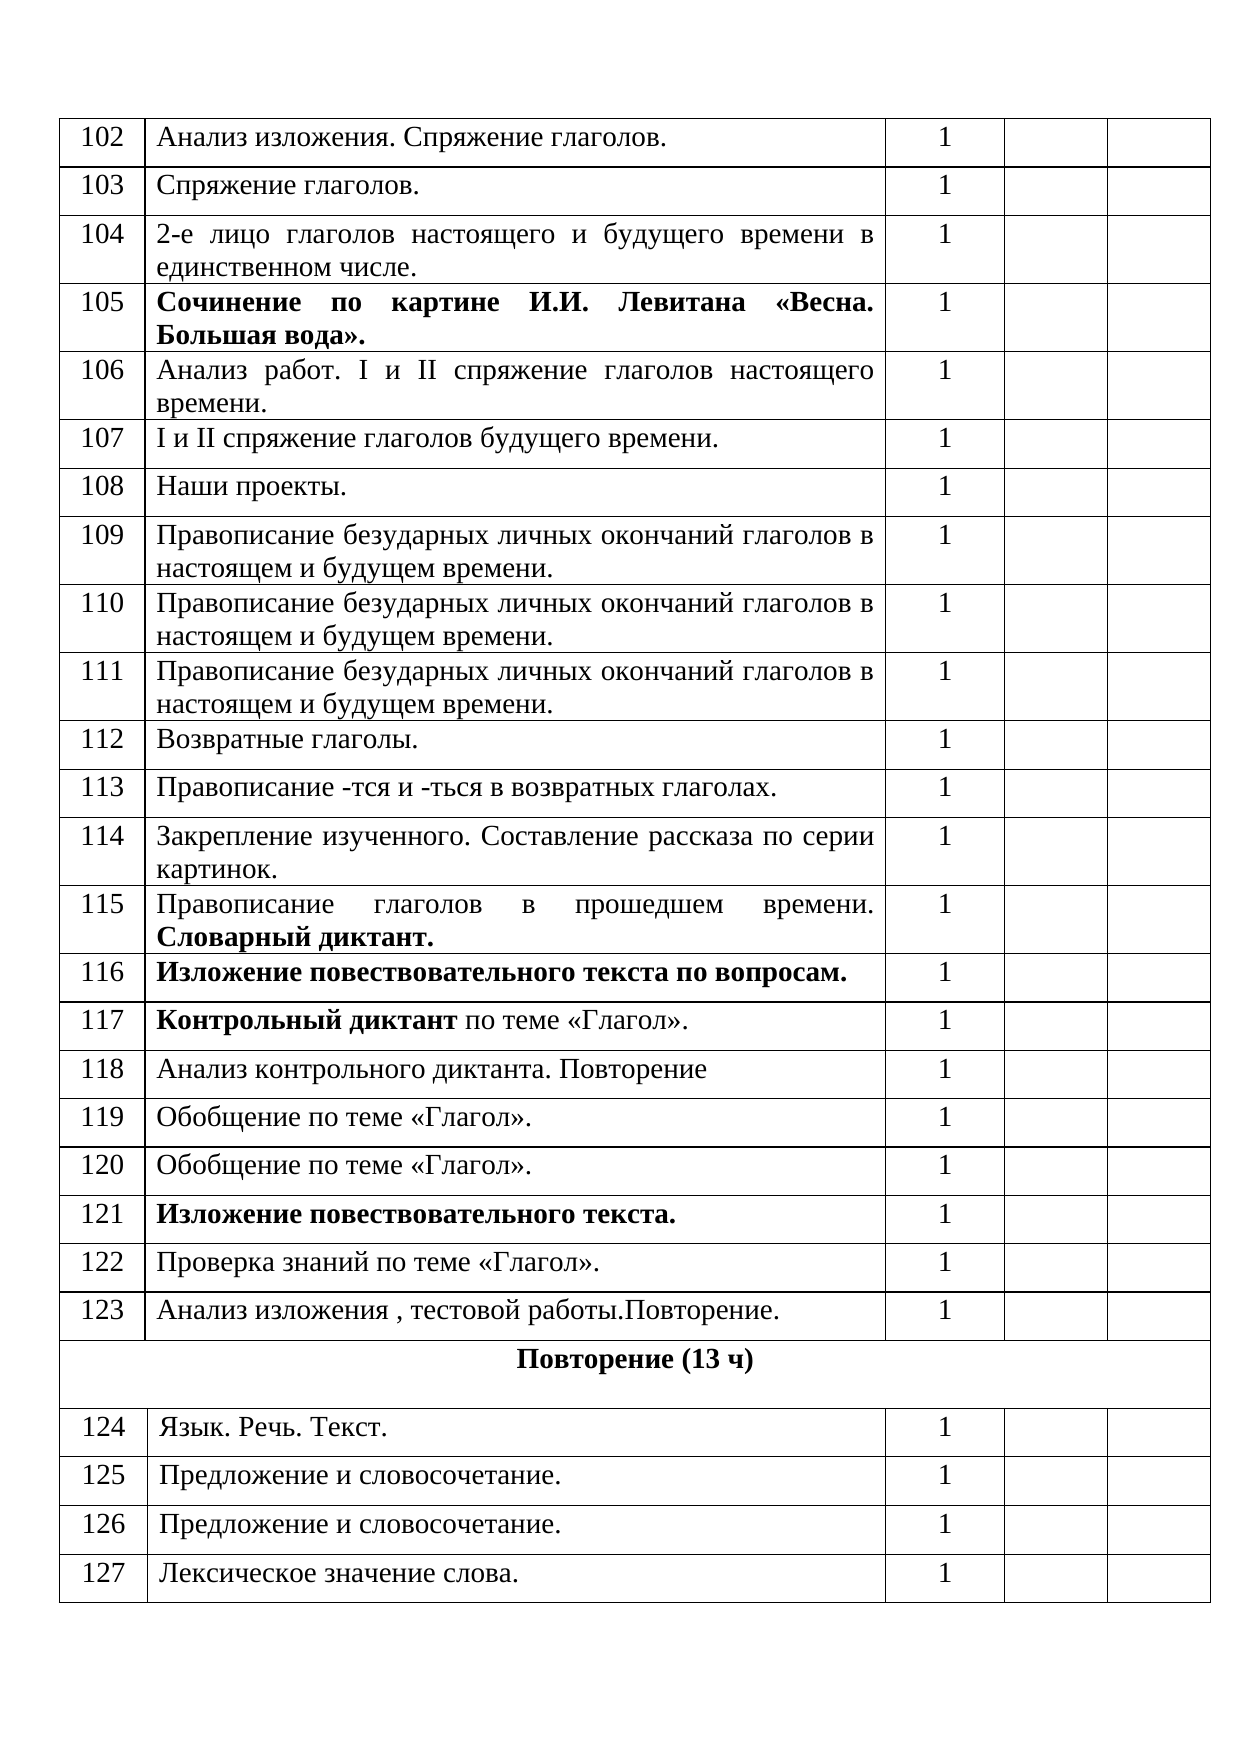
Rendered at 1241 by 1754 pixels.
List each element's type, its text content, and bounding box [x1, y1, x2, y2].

table_cell 2-е лицо глаголов настоящего и будущего времени в единственном числе. [146, 216, 885, 283]
table_cell [1108, 1099, 1210, 1146]
table_cell 122 [60, 1244, 144, 1291]
table_cell 123 [60, 1293, 144, 1340]
table_cell [1108, 352, 1210, 419]
table_cell 1 [886, 1457, 1004, 1505]
table_cell [1005, 653, 1107, 720]
table_cell 107 [60, 420, 144, 467]
table_cell 111 [60, 653, 144, 720]
table_cell [1108, 721, 1210, 768]
table_cell [1108, 1244, 1210, 1291]
table_cell [1108, 954, 1210, 1001]
table_cell I и II спряжение глаголов будущего времени. [146, 420, 885, 467]
table_cell 1 [886, 1003, 1004, 1050]
table_cell [1005, 352, 1107, 419]
table_cell [1108, 1196, 1210, 1243]
table_cell [1108, 119, 1210, 166]
table_cell Правописание безударных личных окончаний глаголов в настоящем и будущем времени. [146, 585, 885, 652]
table_cell [1005, 1148, 1107, 1195]
table_cell [1108, 818, 1210, 885]
table_cell [1005, 886, 1107, 953]
table_cell 1 [886, 653, 1004, 720]
table_cell 1 [886, 284, 1004, 351]
table_cell [1005, 1099, 1107, 1146]
table_cell [1005, 770, 1107, 817]
table_cell Анализ работ. I и II спряжение глаголов настоящего времени. [146, 352, 885, 419]
table_cell 1 [886, 1244, 1004, 1291]
table_cell 127 [60, 1555, 147, 1602]
table_cell 1 [886, 585, 1004, 652]
table_cell 113 [60, 770, 144, 817]
table_cell 118 [60, 1051, 144, 1098]
table_cell 1 [886, 1293, 1004, 1340]
table_cell Предложение и словосочетание. [148, 1457, 885, 1505]
table_cell [1005, 1409, 1107, 1456]
table_cell Лексическое значение слова. [148, 1555, 885, 1602]
table_cell 104 [60, 216, 144, 283]
table_cell 1 [886, 886, 1004, 953]
table_cell 115 [60, 886, 144, 953]
table_cell 1 [886, 420, 1004, 467]
table_cell [1108, 469, 1210, 516]
table_cell [1108, 1148, 1210, 1195]
table_cell 1 [886, 168, 1004, 215]
table_cell 1 [886, 1051, 1004, 1098]
table_cell Анализ контрольного диктанта. Повторение [146, 1051, 885, 1098]
table_cell 108 [60, 469, 144, 516]
table_cell [1005, 119, 1107, 166]
table_cell [1108, 585, 1210, 652]
table_cell 114 [60, 818, 144, 885]
table_cell Язык. Речь. Текст. [148, 1409, 885, 1456]
table_cell Изложение повествовательного текста. [146, 1196, 885, 1243]
table_cell 1 [886, 770, 1004, 817]
table_cell 1 [886, 1196, 1004, 1243]
table_cell 103 [60, 168, 144, 215]
table_cell [1005, 1003, 1107, 1050]
table_cell [1005, 168, 1107, 215]
table_cell Анализ изложения , тестовой работы.Повторение. [146, 1293, 885, 1340]
table_cell [1005, 721, 1107, 768]
table_cell 112 [60, 721, 144, 768]
table_cell 119 [60, 1099, 144, 1146]
table_cell [1005, 1555, 1107, 1602]
table_cell [1108, 770, 1210, 817]
table_cell 120 [60, 1148, 144, 1195]
table_cell Предложение и словосочетание. [148, 1506, 885, 1554]
table_cell Правописание безударных личных окончаний глаголов в настоящем и будущем времени. [146, 517, 885, 584]
table_cell 106 [60, 352, 144, 419]
table_cell Спряжение глаголов. [146, 168, 885, 215]
table_cell 102 [60, 119, 144, 166]
table_cell [1005, 1457, 1107, 1505]
table_cell 1 [886, 1555, 1004, 1602]
table_cell 1 [886, 469, 1004, 516]
table_cell [1108, 886, 1210, 953]
table_cell 105 [60, 284, 144, 351]
table_cell [1005, 216, 1107, 283]
table_cell 1 [886, 517, 1004, 584]
table_cell 1 [886, 721, 1004, 768]
table_cell [1108, 653, 1210, 720]
table_cell [1108, 284, 1210, 351]
table_cell [1005, 517, 1107, 584]
table_cell 109 [60, 517, 144, 584]
table_cell Правописание безударных личных окончаний глаголов в настоящем и будущем времени. [146, 653, 885, 720]
table_cell [1005, 284, 1107, 351]
table_cell [1005, 1244, 1107, 1291]
table_cell Повторение (13 ч) [60, 1341, 1210, 1408]
table_cell [1108, 1293, 1210, 1340]
table_cell Анализ изложения. Спряжение глаголов. [146, 119, 885, 166]
table_cell 1 [886, 954, 1004, 1001]
table_cell [1005, 818, 1107, 885]
table_cell 126 [60, 1506, 147, 1554]
table_cell [1108, 216, 1210, 283]
table_cell 1 [886, 119, 1004, 166]
table_cell [1108, 168, 1210, 215]
table_cell 1 [886, 1409, 1004, 1456]
table_cell 116 [60, 954, 144, 1001]
table_cell Правописание -тся и -ться в возвратных глаголах. [146, 770, 885, 817]
table_cell [1108, 1457, 1210, 1505]
table_cell [1005, 1506, 1107, 1554]
table_cell [1005, 1196, 1107, 1243]
table_cell [1108, 1555, 1210, 1602]
table_cell [1108, 420, 1210, 467]
table_cell [1005, 954, 1107, 1001]
table_cell Обобщение по теме «Глагол». [146, 1099, 885, 1146]
table_cell Сочинение по картине И.И. Левитана «Весна. Большая вода». [146, 284, 885, 351]
table_cell 1 [886, 1099, 1004, 1146]
table_cell [1108, 1506, 1210, 1554]
table_cell Наши проекты. [146, 469, 885, 516]
table_cell Закрепление изученного. Составление рассказа по серии картинок. [146, 818, 885, 885]
table_cell 1 [886, 1148, 1004, 1195]
table_cell 117 [60, 1003, 144, 1050]
table_cell Контрольный диктант по теме «Глагол». [146, 1003, 885, 1050]
table_cell 121 [60, 1196, 144, 1243]
table_cell [1108, 1003, 1210, 1050]
table_cell 110 [60, 585, 144, 652]
table_cell [1005, 1051, 1107, 1098]
table_cell Проверка знаний по теме «Глагол». [146, 1244, 885, 1291]
table_cell [1005, 420, 1107, 467]
table_cell 1 [886, 818, 1004, 885]
table_cell 1 [886, 1506, 1004, 1554]
table_cell Изложение повествовательного текста по вопросам. [146, 954, 885, 1001]
table_cell [1005, 1293, 1107, 1340]
table_cell [1108, 1051, 1210, 1098]
table_cell Обобщение по теме «Глагол». [146, 1148, 885, 1195]
table_cell Правописание глаголов в прошедшем времени. Словарный диктант. [146, 886, 885, 953]
table_cell 124 [60, 1409, 147, 1456]
table_cell [1108, 1409, 1210, 1456]
table_cell 1 [886, 216, 1004, 283]
table_cell Возвратные глаголы. [146, 721, 885, 768]
table_cell [1108, 517, 1210, 584]
table_cell 1 [886, 352, 1004, 419]
table_cell [1005, 469, 1107, 516]
table_cell 125 [60, 1457, 147, 1505]
table_cell [1005, 585, 1107, 652]
